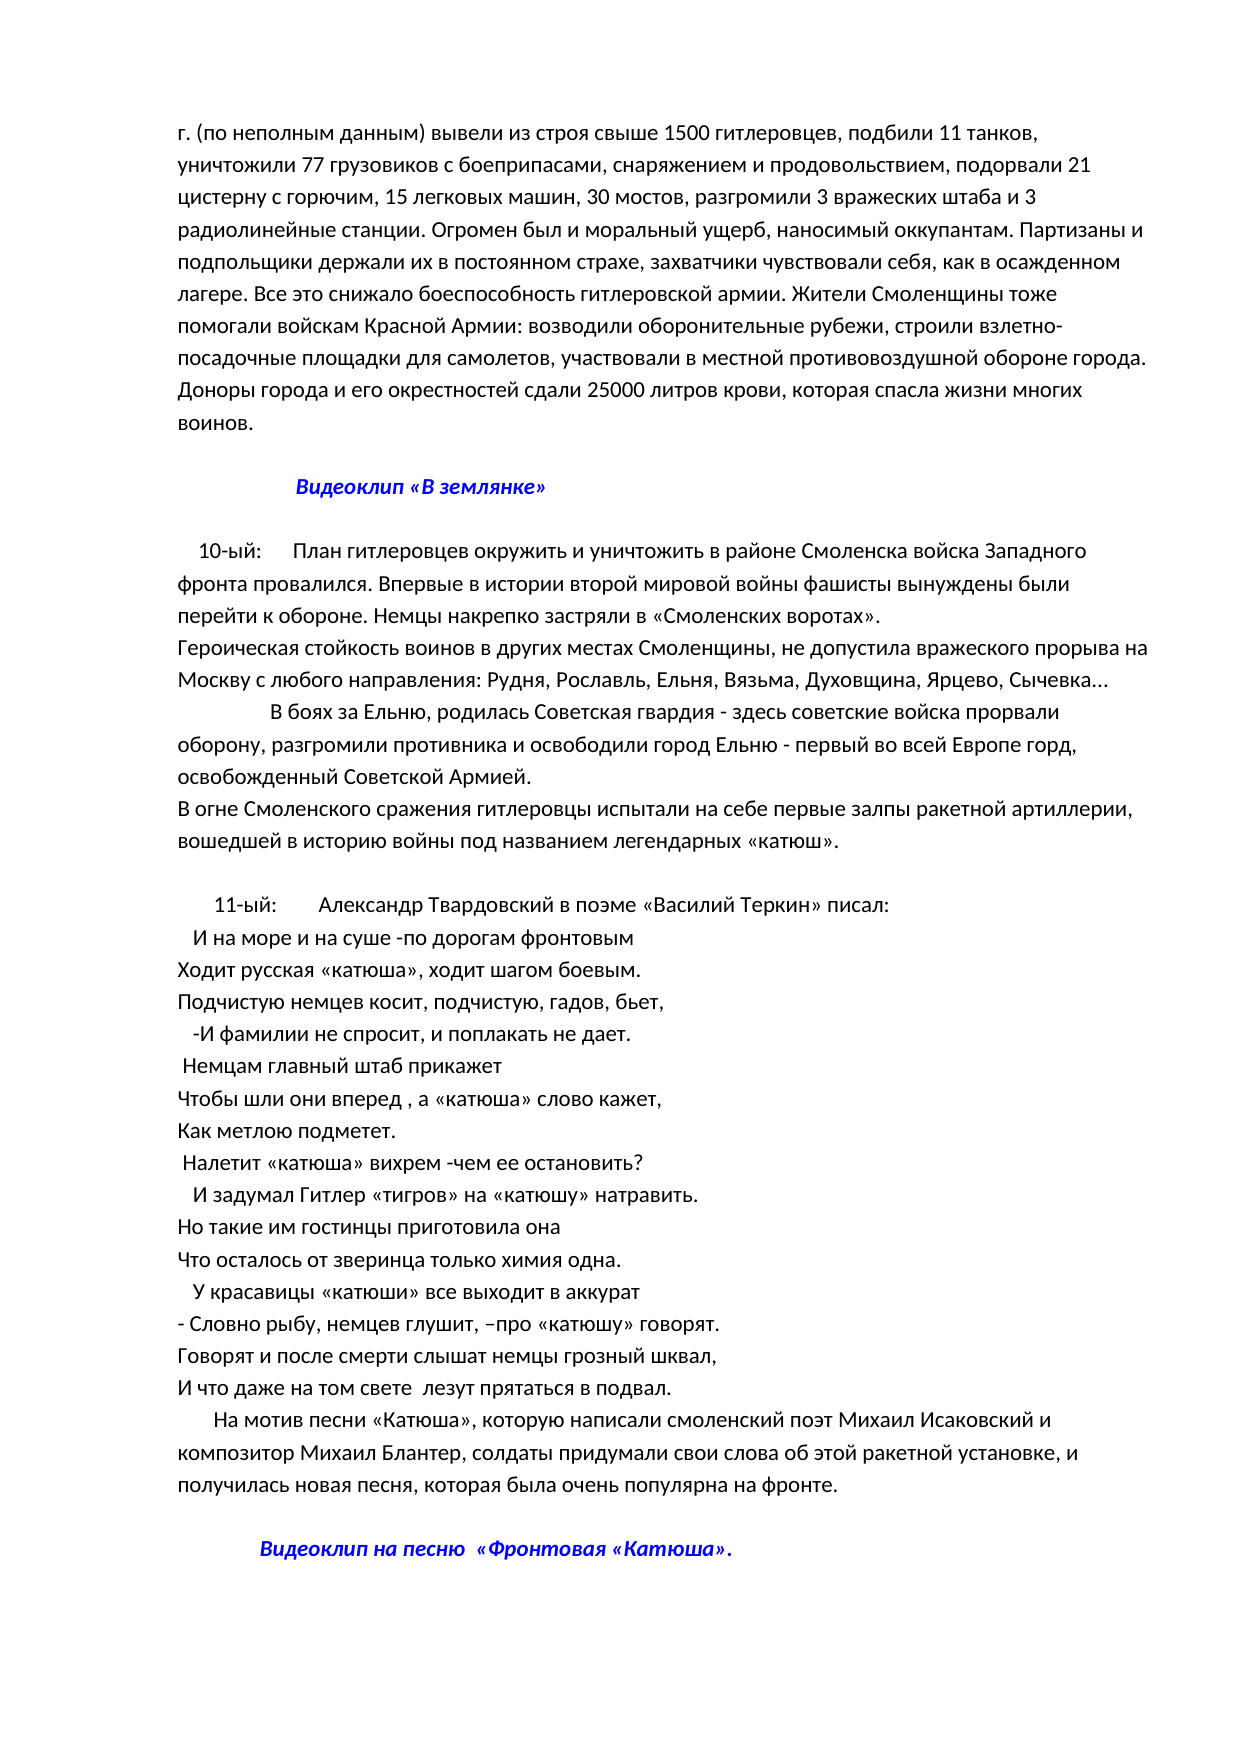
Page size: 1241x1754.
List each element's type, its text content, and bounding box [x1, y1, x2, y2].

text 10-ый: План гитлеровцев окружить и уничтожить в районе Смоленска войска Западного фронта провалился. Впервые в истории второй мировой войны фашисты вынуждены были перейти к обороне. Немцы накрепко застряли в «Смоленских воротах». [177, 537, 1152, 629]
text Налетит «катюша» вихрем -чем ее остановить? [177, 1148, 1152, 1176]
text Но такие им гостинцы приготовила она [177, 1212, 1152, 1241]
text Ходит русская «катюша», ходит шагом боевым. [177, 955, 1152, 983]
text Героическая стойкость воинов в других местах Смоленщины, не допустила вражеского прорыва на Москву с любого направления: Рудня, Рославль, Ельня, Вязьма, Духовщина, Ярцево, Сычевка... [177, 633, 1152, 693]
text Как метлою подметет. [177, 1116, 1152, 1144]
text И задумал Гитлер «тигров» на «катюшу» натравить. [177, 1180, 1152, 1208]
text У красавицы «катюши» все выходит в аккурат [177, 1277, 1152, 1305]
text Видеоклип на песню «Фронтовая «Катюша». [177, 1534, 1152, 1562]
text На мотив песни «Катюша», которую написали смоленский поэт Михаил Исаковский и композитор Михаил Блантер, солдаты придумали свои слова об этой ракетной установке, и получилась новая песня, которая была очень популярна на фронте. [177, 1406, 1152, 1498]
text Видеоклип «В землянке» [177, 472, 1152, 500]
text Подчистую немцев косит, подчистую, гадов, бьет, [177, 987, 1152, 1015]
text И на море и на суше -по дорогам фронтовым [177, 923, 1152, 951]
text Говорят и после смерти слышат немцы грозный шквал, [177, 1341, 1152, 1369]
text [177, 118, 1152, 436]
text В огне Смоленского сражения гитлеровцы испытали на себе первые залпы ракетной артиллерии, вошедшей в историю войны под названием легендарных «катюш». [177, 794, 1152, 854]
text 11-ый: Александр Твардовский в поэме «Василий Теркин» писал: [177, 891, 1152, 919]
text Немцам главный штаб прикажет [177, 1052, 1152, 1079]
text Что осталось от зверинца только химия одна. [177, 1245, 1152, 1273]
text - Словно рыбу, немцев глушит, –про «катюшу» говорят. [177, 1309, 1152, 1337]
text Чтобы шли они вперед , а «катюша» слово кажет, [177, 1084, 1152, 1112]
text -И фамилии не спросит, и поплакать не дает. [177, 1019, 1152, 1047]
text И что даже на том свете лезут прятаться в подвал. [177, 1373, 1152, 1401]
text В боях за Ельню, родилась Советская гвардия - здесь советские войска прорвали оборону, разгромили противника и освободили город Ельню - первый во всей Европе горд, освобожденный Советской Армией. [177, 697, 1152, 790]
